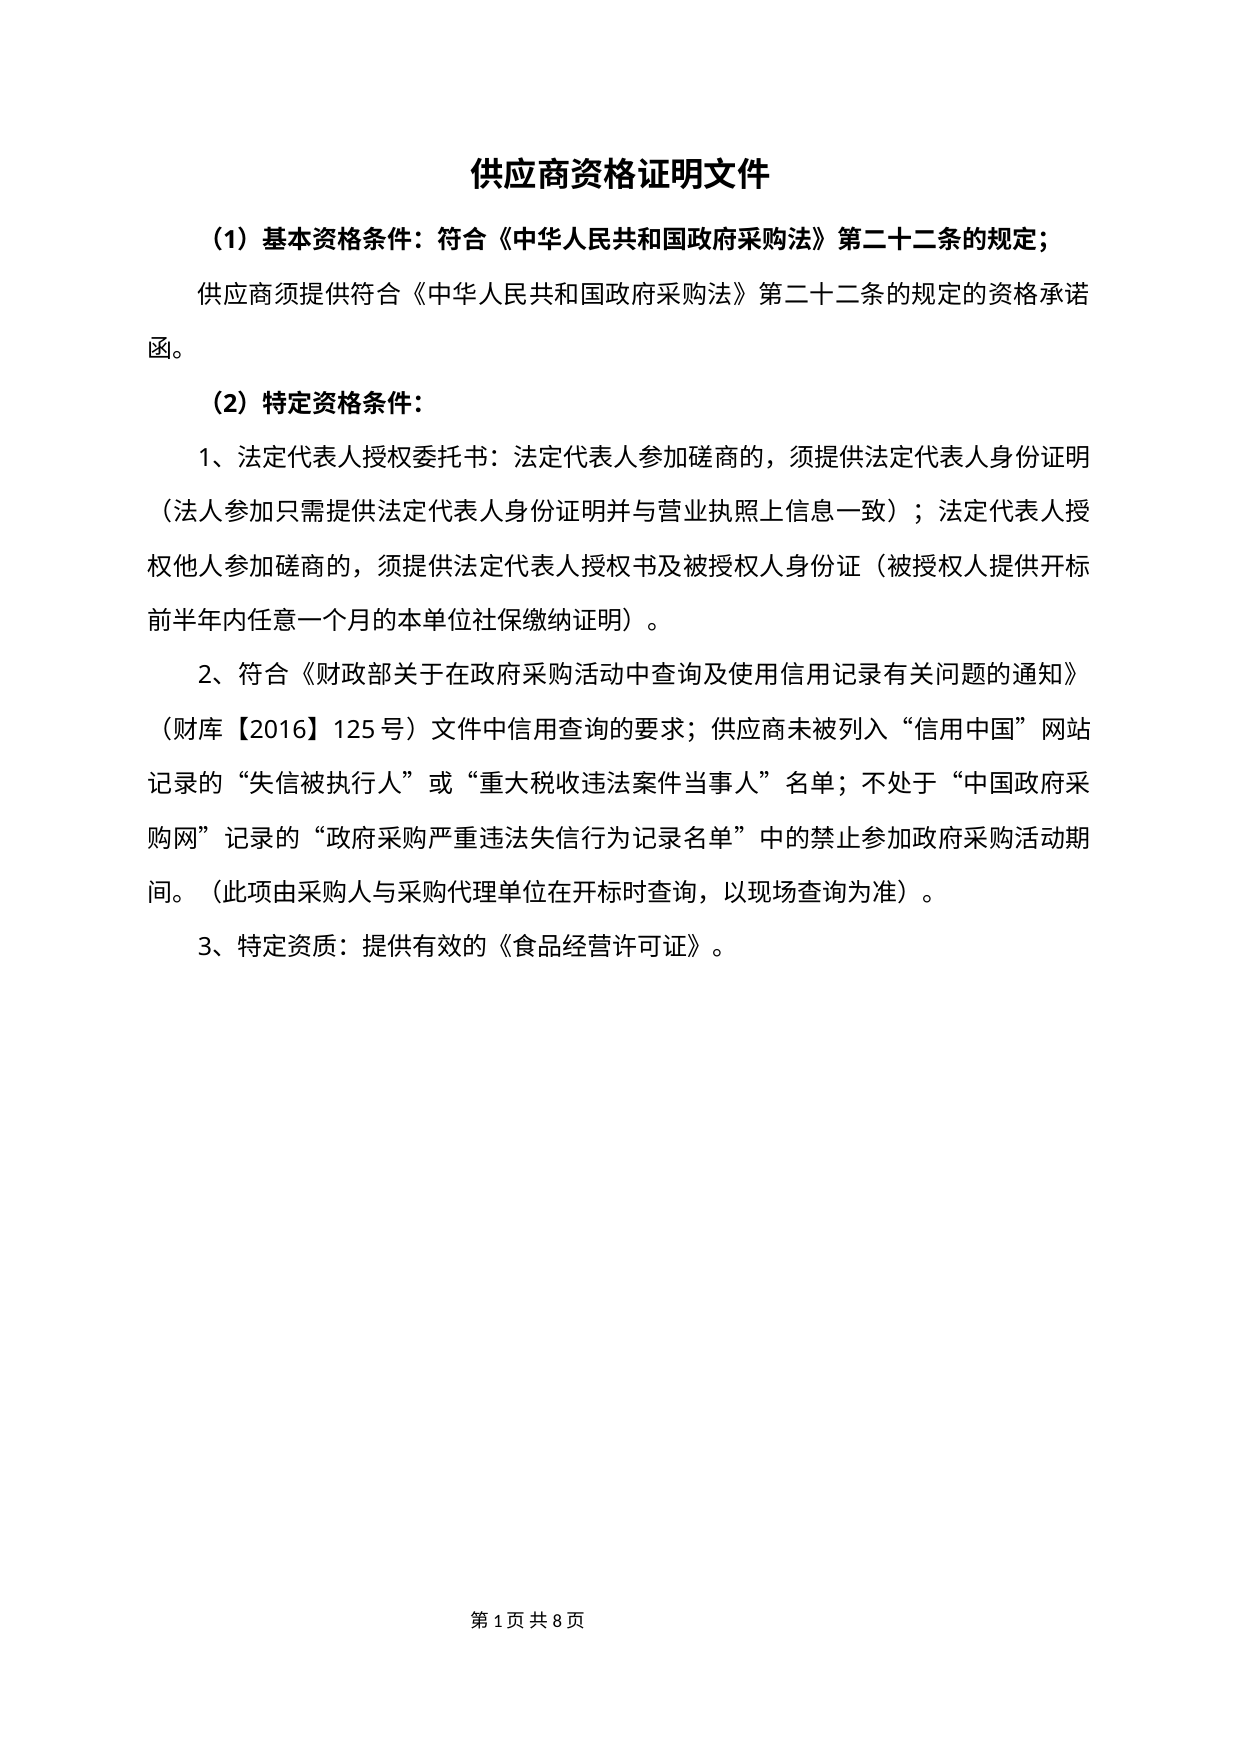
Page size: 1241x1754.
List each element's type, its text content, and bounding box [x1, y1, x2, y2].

text （2）特定资格条件： [148, 383, 1093, 419]
text 1、法定代表人授权委托书：法定代表人参加磋商的，须提供法定代表人身份证明（法人参加只需提供法定代表人身份证明并与营业执照上信息一致）；法定代表人授权他人参加磋商的，须提供法定代表人授权书及被授权人身份证（被授权人提供开标前半年内任意一个月的本单位社保缴纳证明）。 [148, 437, 1093, 637]
text 2、符合《财政部关于在政府采购活动中查询及使用信用记录有关问题的通知》（财库【2016】125号）文件中信用查询的要求；供应商未被列入“信用中国”网站记录的“失信被执行人”或“重大税收违法案件当事人”名单；不处于“中国政府采购网”记录的“政府采购严重违法失信行为记录名单”中的禁止参加政府采购活动期间。（此项由采购人与采购代理单位在开标时查询，以现场查询为准）。 [148, 655, 1093, 909]
subtitle 供应商资格证明文件 [148, 148, 1093, 196]
text 供应商须提供符合《中华人民共和国政府采购法》第二十二条的规定的资格承诺函。 [148, 274, 1093, 365]
text 3、特定资质：提供有效的《食品经营许可证》。 [148, 927, 1093, 963]
text （1）基本资格条件：符合《中华人民共和国政府采购法》第二十二条的规定； [148, 220, 1093, 256]
